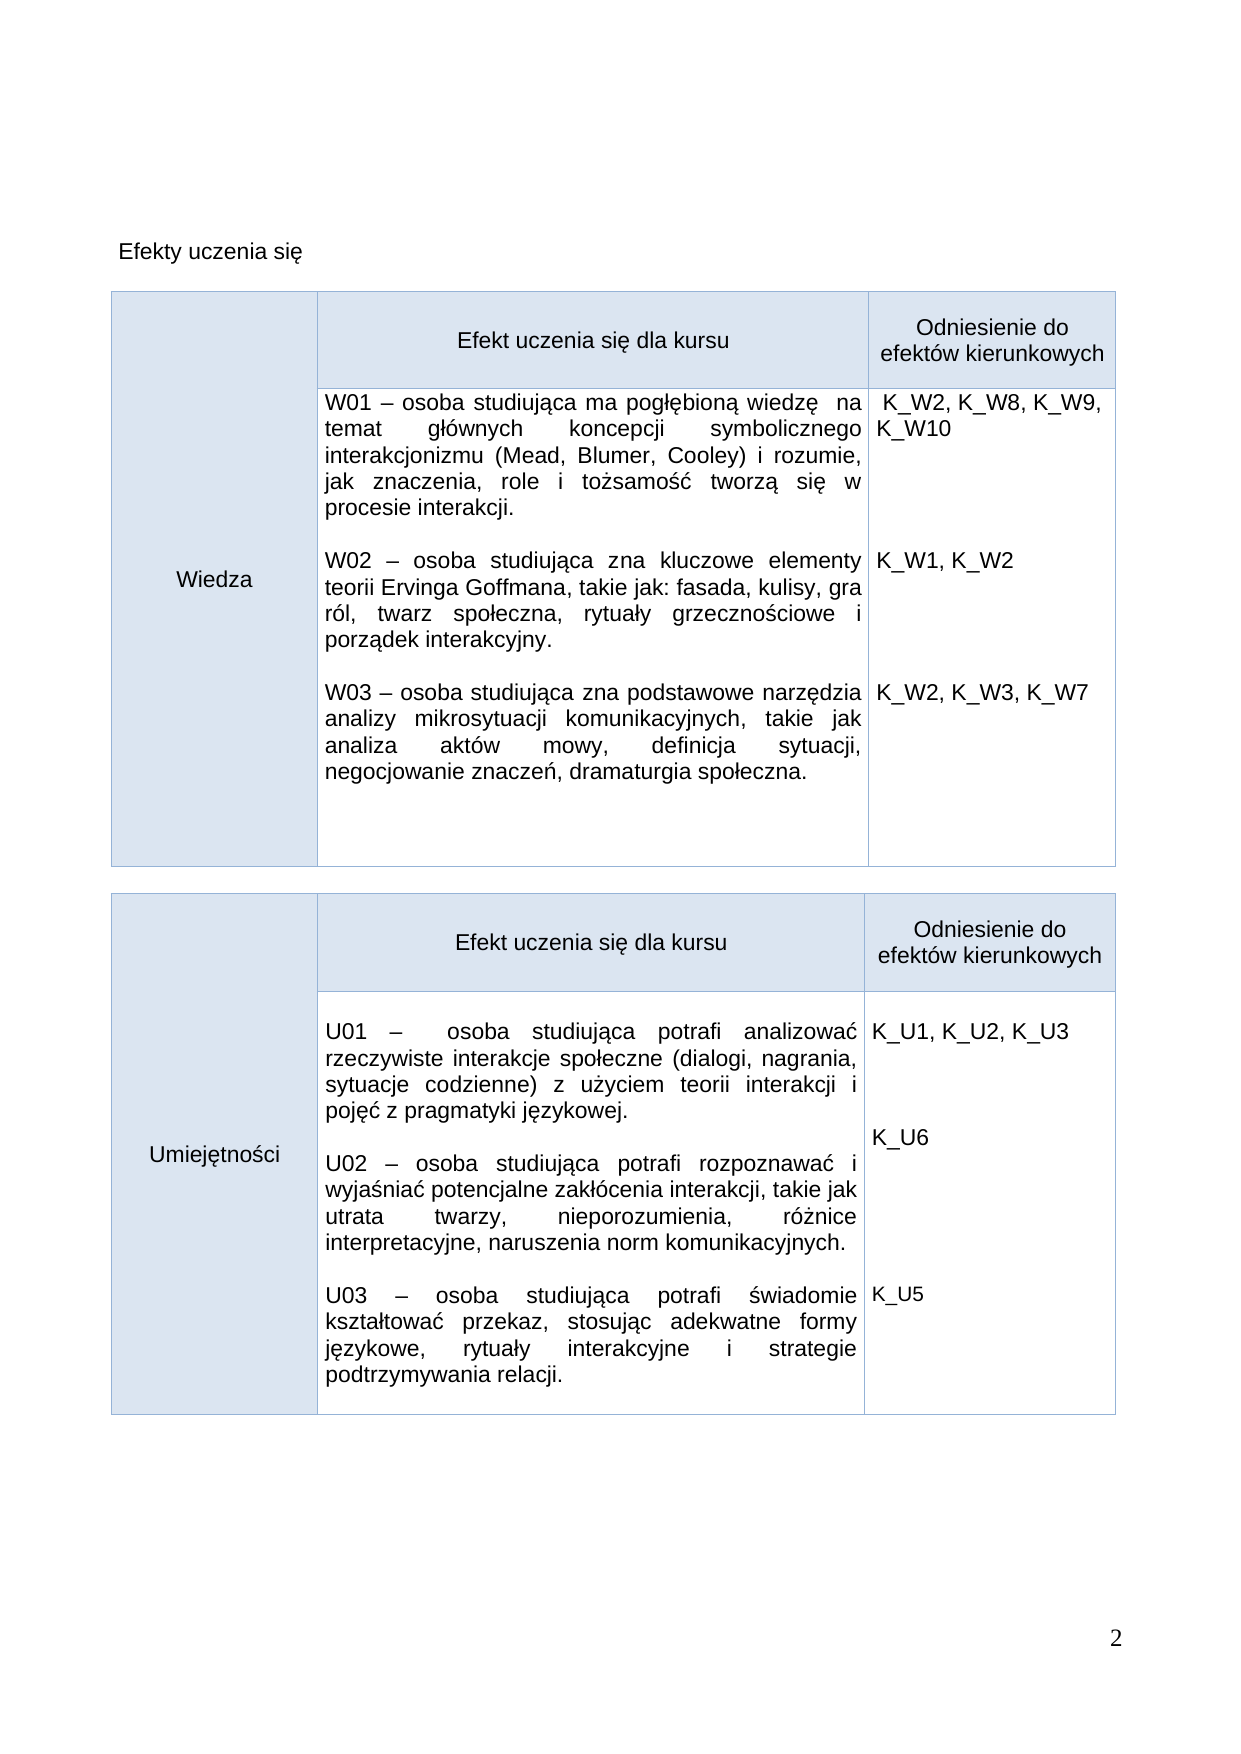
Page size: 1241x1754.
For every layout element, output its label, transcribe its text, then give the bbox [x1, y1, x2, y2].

table_header Odniesienie do efektów kierunkowych [869, 292, 1115, 388]
table_cell K_W2, K_W8, K_W9, K_W10 K_W1, K_W2 K_W2, K_W3, K_W7 [869, 389, 1115, 866]
table_header Efekt uczenia się dla kursu [318, 292, 868, 388]
table_cell K_U1, K_U2, K_U3 K_U6 K_U5 [865, 992, 1115, 1414]
text Efekty uczenia się [118, 238, 1122, 265]
table_cell U01 – osoba studiująca potrafi analizować rzeczywiste interakcje społeczne (dialogi, nagrania, sytuacje codzienne) z użyciem teorii interakcji i pojęć z pragmatyki językowej. U02 – osoba studiująca potrafi rozpoznawać i wyjaśniać potencjalne zakłócenia interakcji, takie jak utrata twarzy, nieporozumienia, różnice interpretacyjne, naruszenia norm komunikacyjnych. U03 – osoba studiująca potrafi świadomie kształtować przekaz, stosując adekwatne formy językowe, rytuały interakcyjne i strategie podtrzymywania relacji. [318, 992, 864, 1414]
table_header Odniesienie do efektów kierunkowych [865, 894, 1115, 991]
table_header Wiedza [112, 292, 317, 866]
table_cell W01 – osoba studiująca ma pogłębioną wiedzę na temat głównych koncepcji symbolicznego interakcjonizmu (Mead, Blumer, Cooley) i rozumie, jak znaczenia, role i tożsamość tworzą się w procesie interakcji. W02 – osoba studiująca zna kluczowe elementy teorii Ervinga Goffmana, takie jak: fasada, kulisy, gra ról, twarz społeczna, rytuały grzecznościowe i porządek interakcyjny. W03 – osoba studiująca zna podstawowe narzędzia analizy mikrosytuacji komunikacyjnych, takie jak analiza aktów mowy, definicja sytuacji, negocjowanie znaczeń, dramaturgia społeczna. [318, 389, 868, 866]
table_header Efekt uczenia się dla kursu [318, 894, 864, 991]
table_header Umiejętności [112, 894, 317, 1414]
